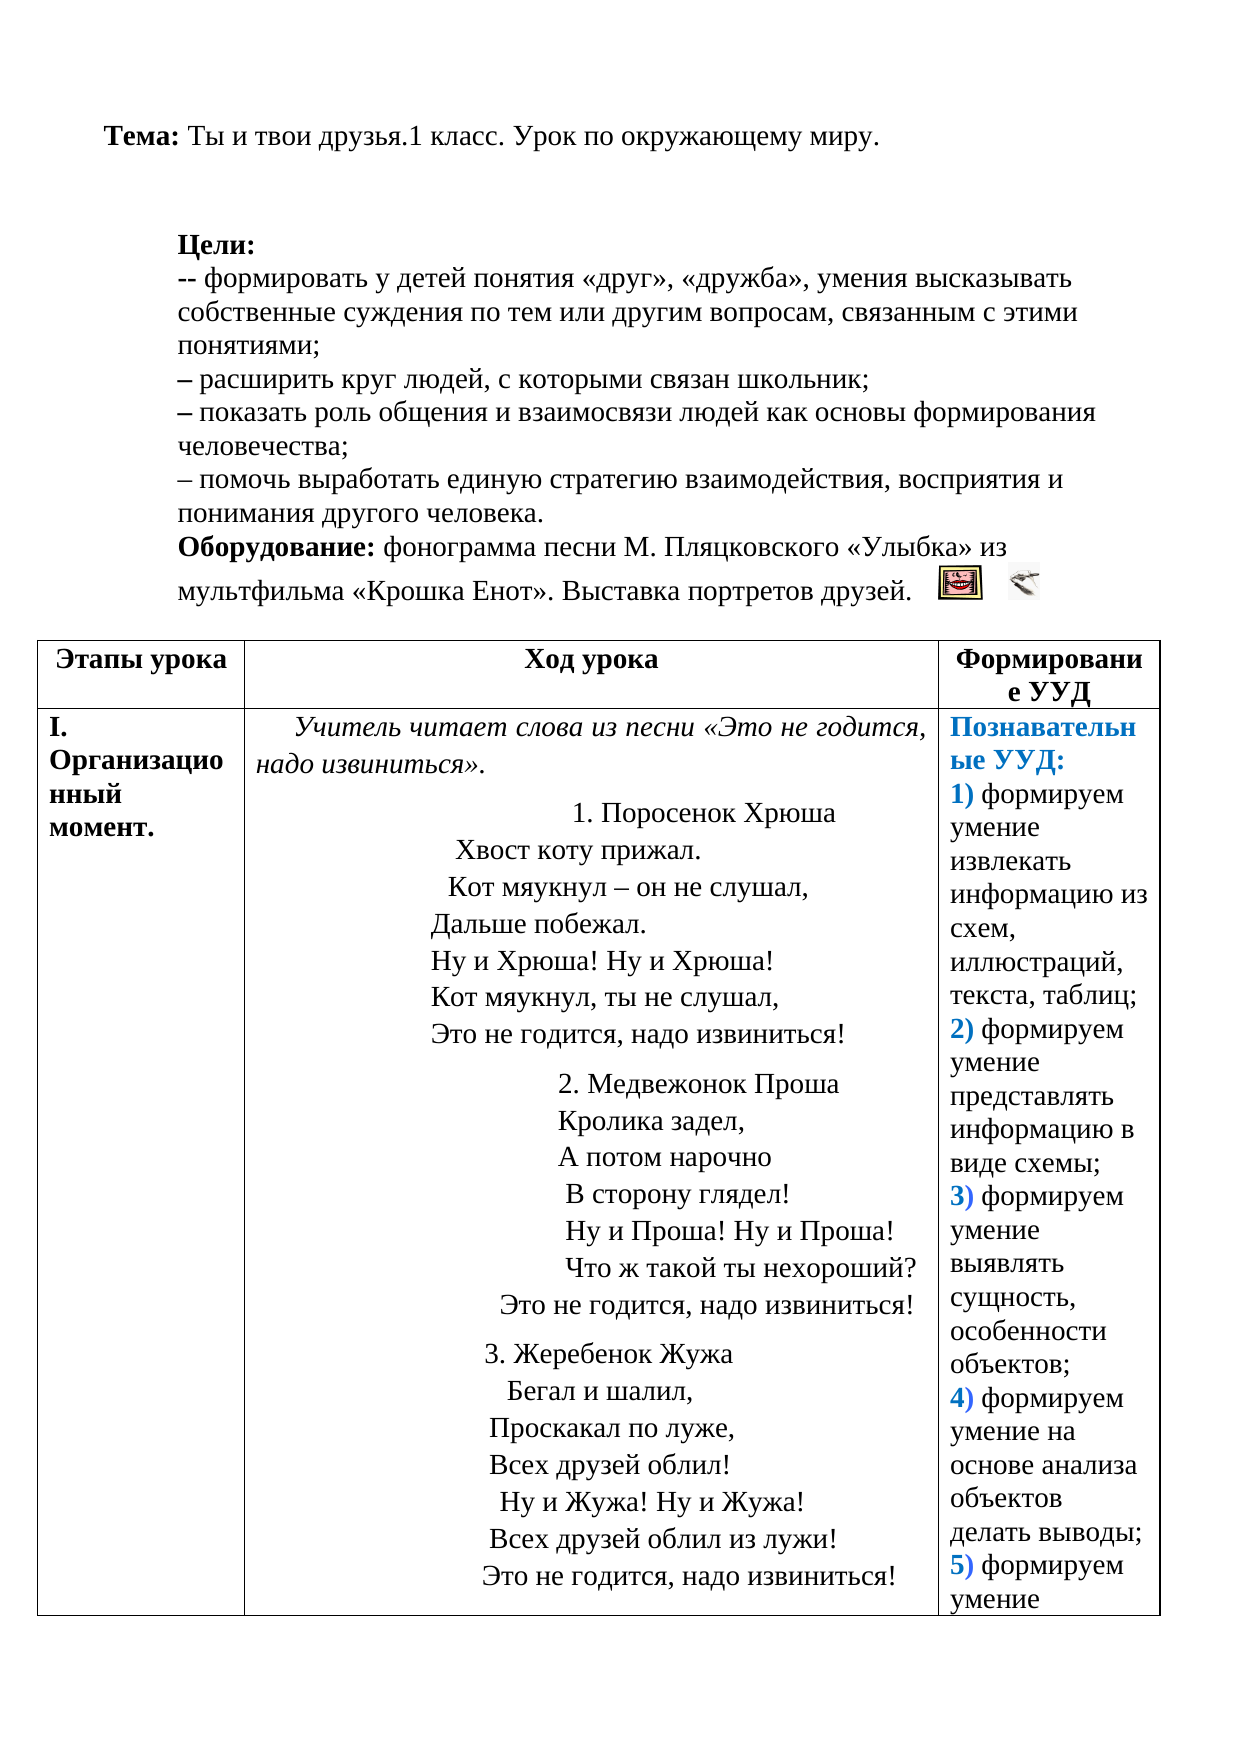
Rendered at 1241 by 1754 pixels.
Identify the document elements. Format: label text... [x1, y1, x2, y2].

text Тема: Ты и твои друзья.1 класс. Урок по окружающему миру. [103, 118, 1226, 152]
table_header Ход урока [245, 641, 938, 708]
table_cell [939, 709, 1159, 1614]
text -- формировать у детей понятия «друг», «дружба», умения высказывать собственные суждения по тем или другим вопросам, связанным с этими понятиями; [177, 260, 1137, 361]
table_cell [38, 709, 244, 1614]
table_header Формирование УУД [939, 641, 1159, 708]
text – расширить круг людей, с которыми связан школьник; [177, 361, 1137, 394]
text Цели: [177, 227, 1137, 260]
text – показать роль общения и взаимосвязи людей как основы формирования человечества; [177, 394, 1137, 462]
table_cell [245, 709, 938, 1614]
table_header Этапы урока [38, 641, 244, 708]
picture [1008, 562, 1040, 600]
text – помочь выработать единую стратегию взаимодействия, восприятия и понимания другого человека. [177, 462, 1137, 529]
picture [938, 565, 983, 600]
text Оборудование: фонограмма песни М. Пляцковского «Улыбка» из мультфильма «Крошка Енот». Выставка портретов друзей. [177, 529, 1137, 606]
